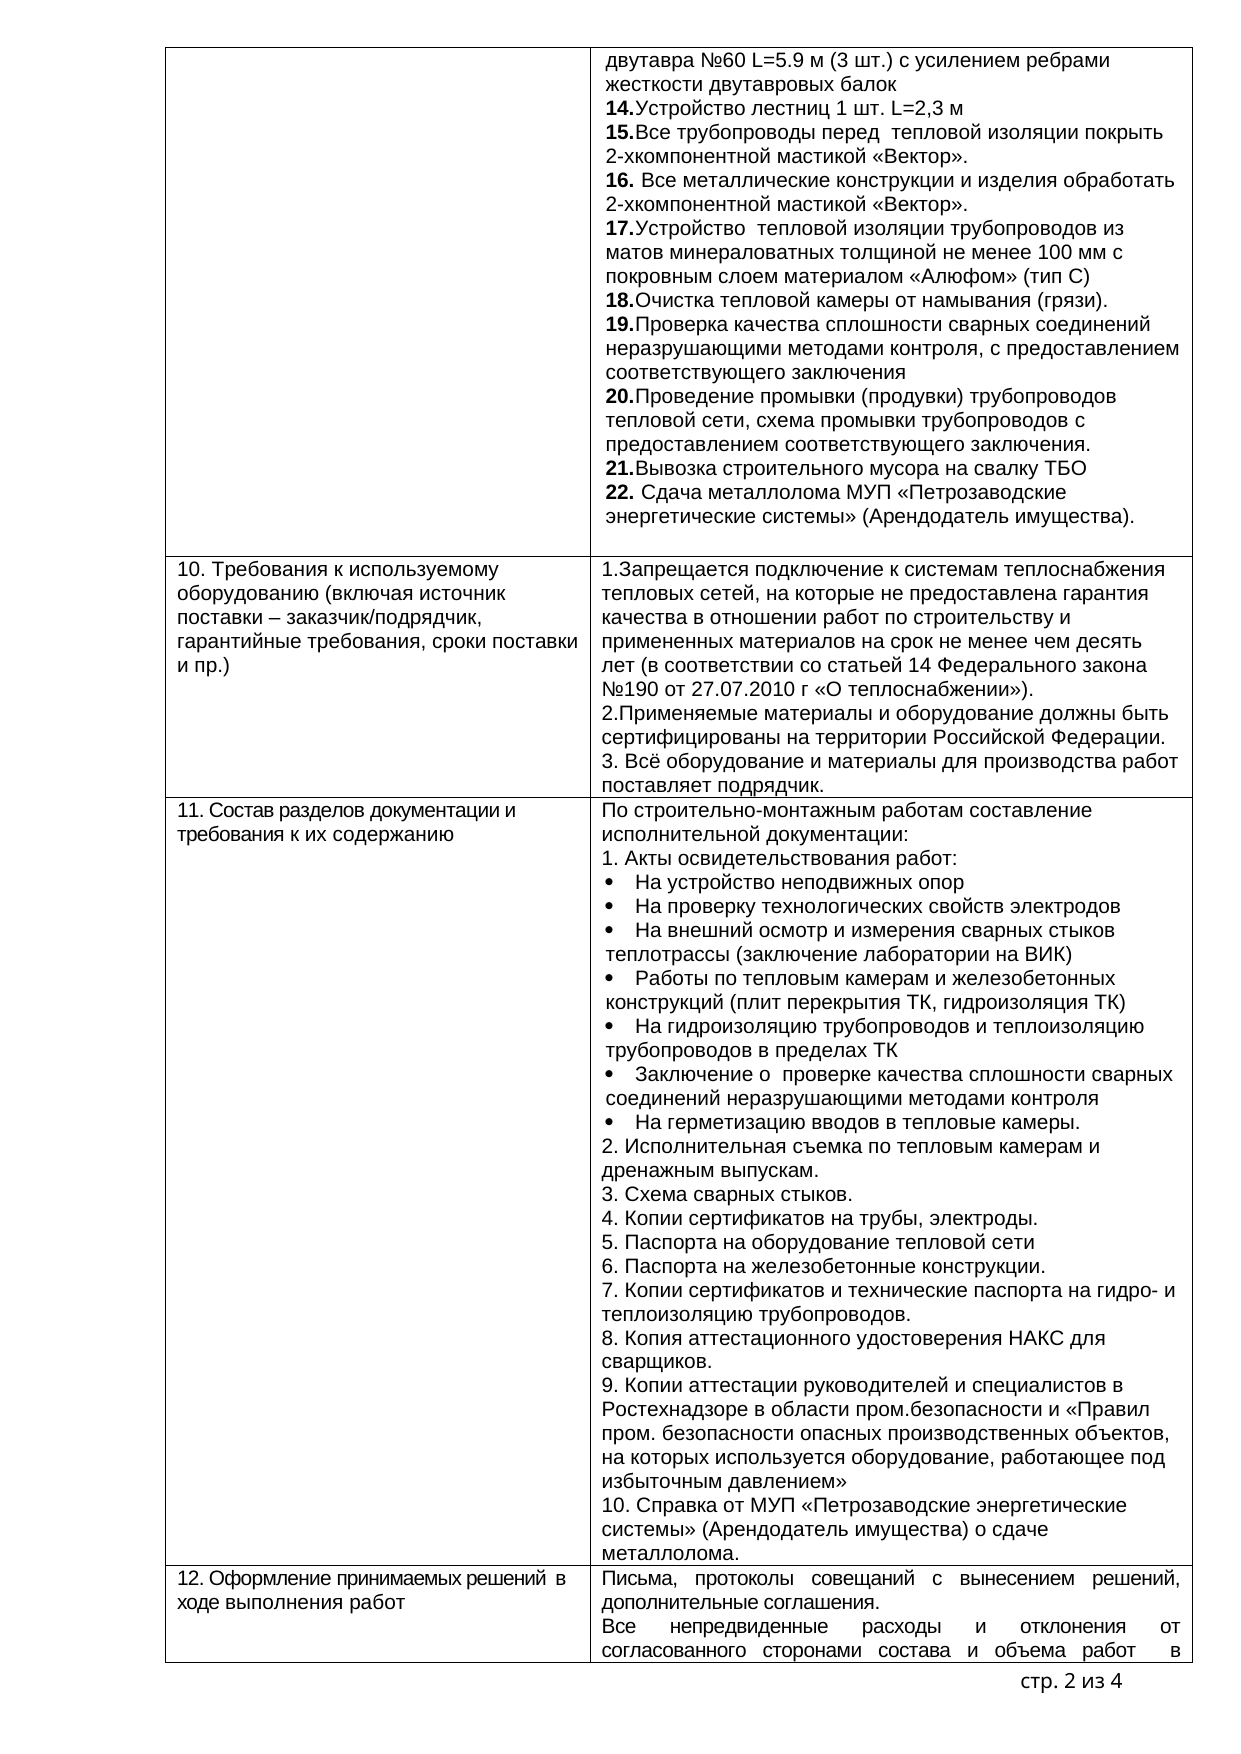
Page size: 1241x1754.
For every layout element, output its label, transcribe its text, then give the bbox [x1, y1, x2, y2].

table_cell 10. Требования к используемому оборудованию (включая источник поставки – заказчик/подрядчик, гарантийные требования, сроки поставки и пр.) [166, 557, 590, 797]
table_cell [166, 1566, 590, 1662]
table_cell 1.Запрещается подключение к системам теплоснабжения тепловых сетей, на которые не предоставлена гарантия качества в отношении работ по строительству и примененных материалов на срок не менее чем десять лет (в соответствии со статьей 14 Федерального закона №190 от 27.07.2010 г «О теплоснабжении»). 2.Применяемые материалы и оборудование должны быть сертифицированы на территории Российской Федерации. 3. Всё оборудование и материалы для производства работ поставляет подрядчик. [591, 557, 1192, 797]
table_cell 11. Состав разделов документации и требования к их содержанию [166, 798, 590, 1565]
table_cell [591, 1566, 1192, 1662]
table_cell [591, 48, 1192, 556]
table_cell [166, 48, 590, 556]
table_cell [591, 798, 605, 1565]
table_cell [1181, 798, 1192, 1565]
